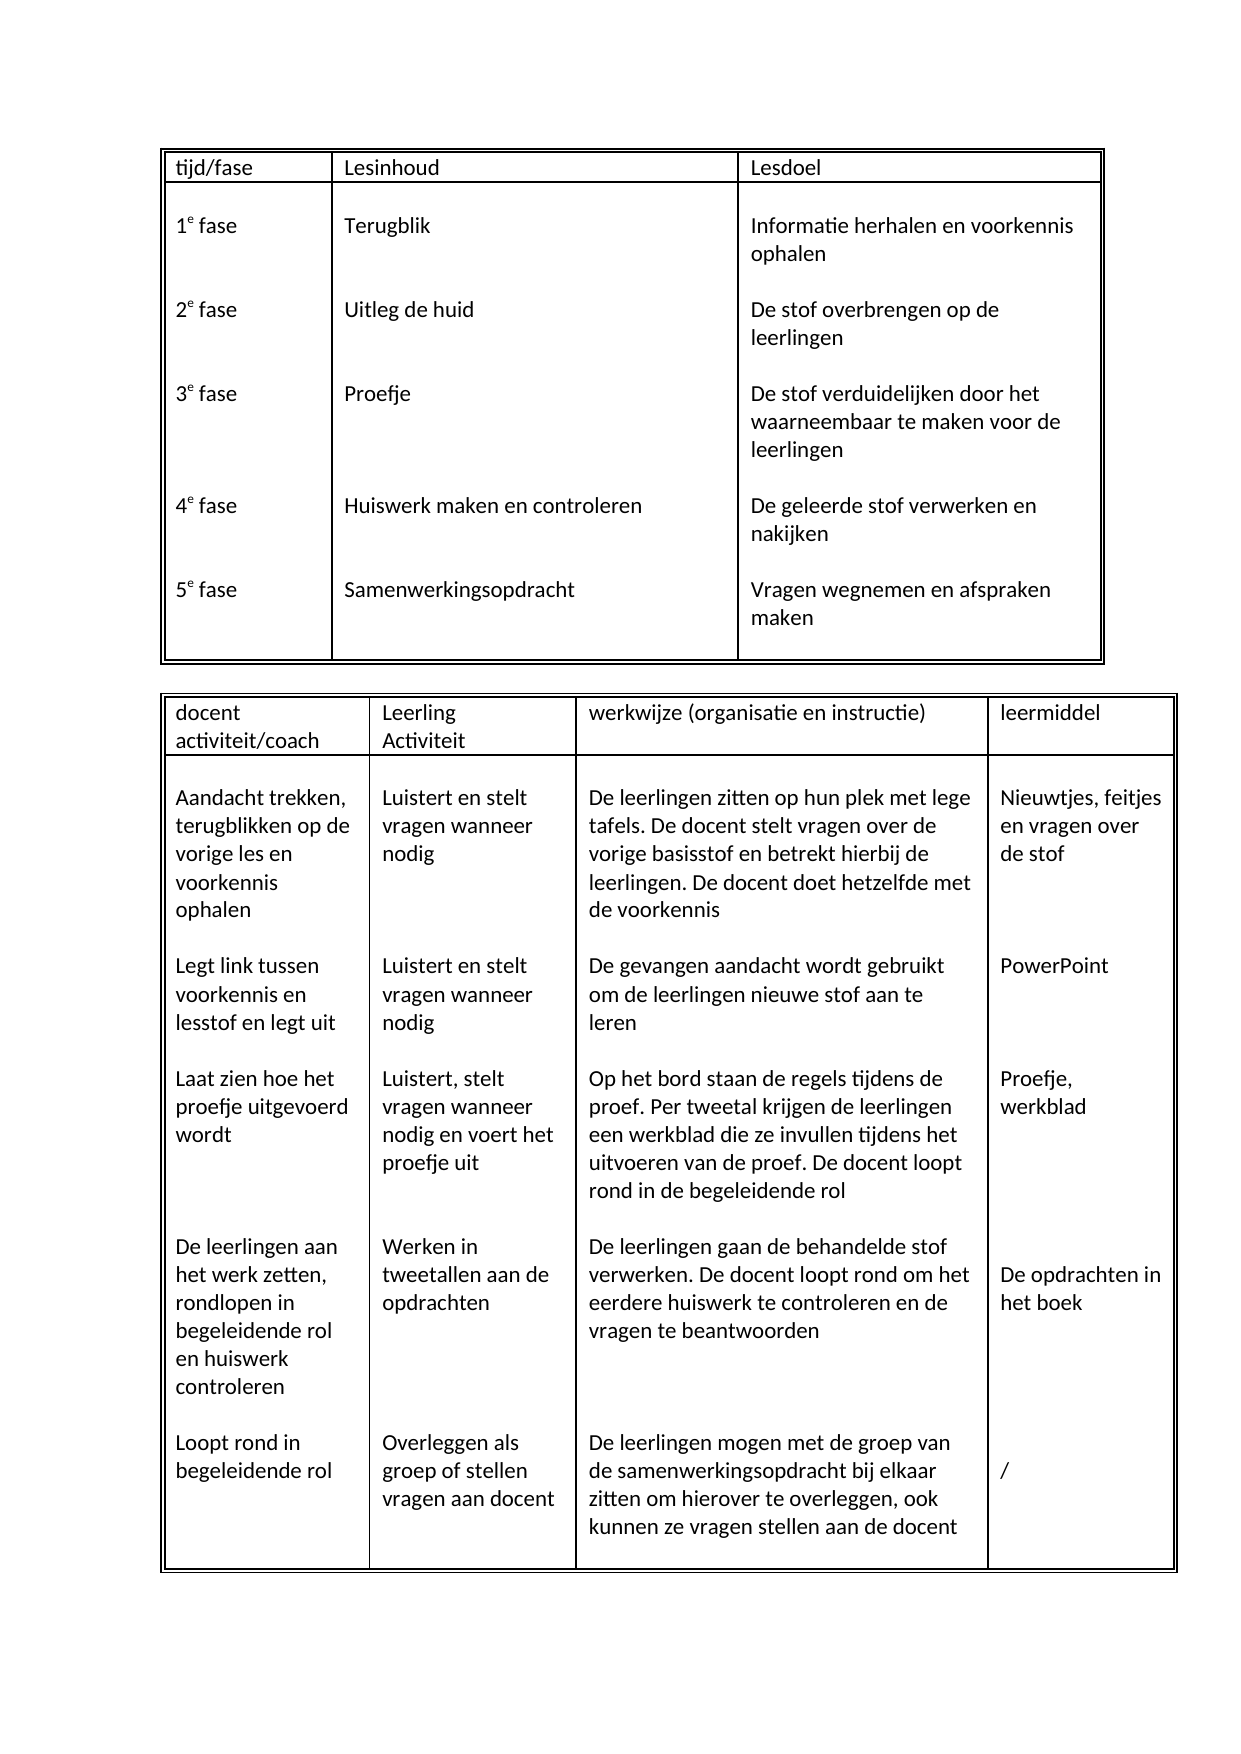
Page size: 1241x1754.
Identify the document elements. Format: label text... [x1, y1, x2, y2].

table_cell Luistert en stelt vragen wanneer nodig Luistert en stelt vragen wanneer nodig Luistert, stelt vragen wanneer nodig en voert het proefje uit Werken in tweetallen aan de opdrachten Overleggen als groep of stellen vragen aan docent [370, 756, 575, 1568]
table_header docent activiteit/coach [166, 698, 369, 754]
table_header leermiddel [989, 698, 1173, 754]
table_cell Informatie herhalen en voorkennis ophalen De stof overbrengen op de leerlingen De stof verduidelijken door het waarneembaar te maken voor de leerlingen De geleerde stof verwerken en nakijken Vragen wegnemen en afspraken maken [739, 183, 1100, 659]
table_header tijd/fase [166, 153, 331, 181]
table_header werkwijze (organisatie en instructie) [577, 698, 987, 754]
table_header Lesdoel [739, 153, 1100, 181]
table_cell Terugblik Uitleg de huid Proefje Huiswerk maken en controleren Samenwerkingsopdracht [333, 183, 737, 659]
table_cell De leerlingen zitten op hun plek met lege tafels. De docent stelt vragen over de vorige basisstof en betrekt hierbij de leerlingen. De docent doet hetzelfde met de voorkennis De gevangen aandacht wordt gebruikt om de leerlingen nieuwe stof aan te leren Op het bord staan de regels tijdens de proef. Per tweetal krijgen de leerlingen een werkblad die ze invullen tijdens het uitvoeren van de proef. De docent loopt rond in de begeleidende rol De leerlingen gaan de behandelde stof verwerken. De docent loopt rond om het eerdere huiswerk te controleren en de vragen te beantwoorden De leerlingen mogen met de groep van de samenwerkingsopdracht bij elkaar zitten om hierover te overleggen, ook kunnen ze vragen stellen aan de docent [577, 756, 987, 1568]
table_cell Aandacht trekken, terugblikken op de vorige les en voorkennis ophalen Legt link tussen voorkennis en lesstof en legt uit Laat zien hoe het proefje uitgevoerd wordt De leerlingen aan het werk zetten, rondlopen in begeleidende rol en huiswerk controleren Loopt rond in begeleidende rol [166, 756, 369, 1568]
table_cell 1e fase 2e fase 3e fase 4e fase 5e fase [166, 183, 331, 659]
table_cell Nieuwtjes, feitjes en vragen over de stof PowerPoint Proefje, werkblad De opdrachten in het boek / [989, 756, 1173, 1568]
table_header Leerling Activiteit [370, 698, 575, 754]
table_header Lesinhoud [333, 153, 737, 181]
